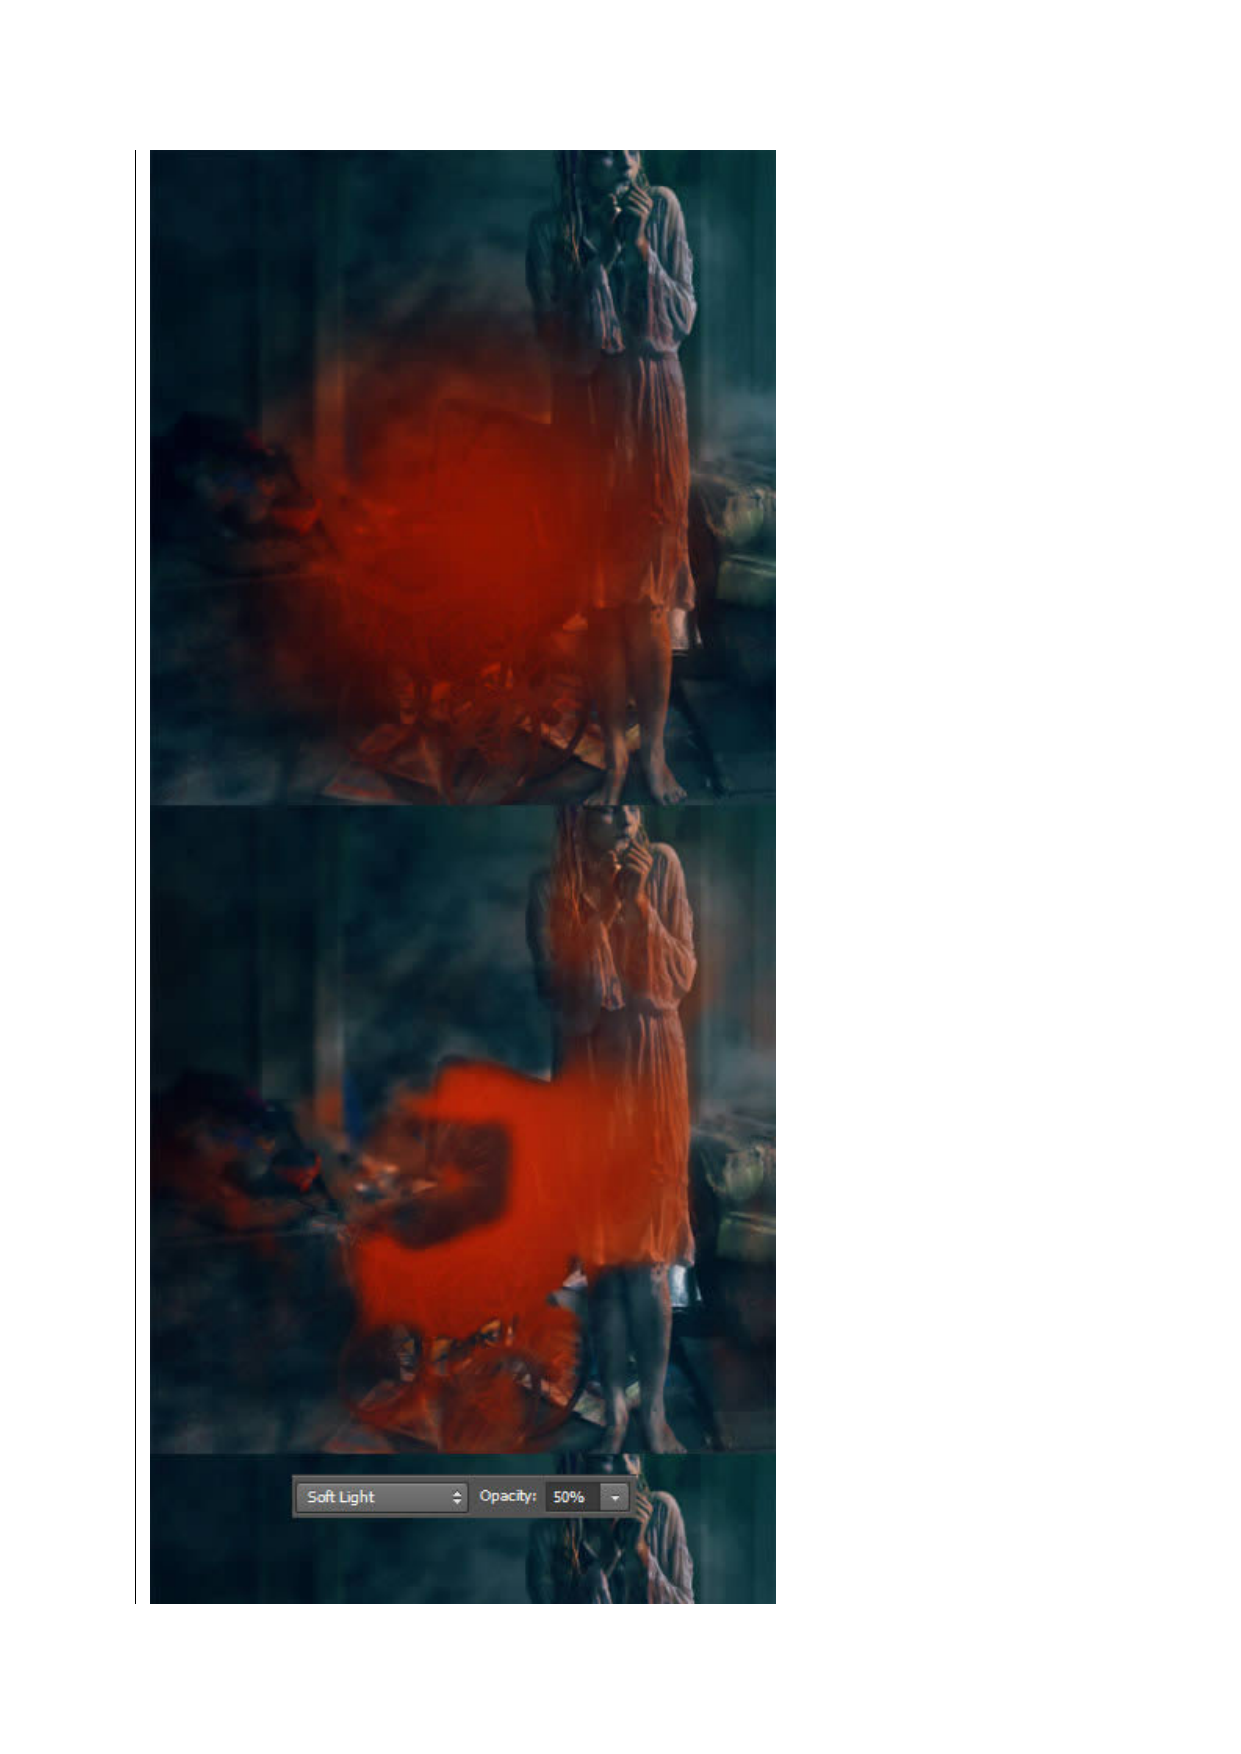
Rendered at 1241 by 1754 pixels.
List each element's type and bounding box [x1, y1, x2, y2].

picture [150, 150, 776, 1604]
